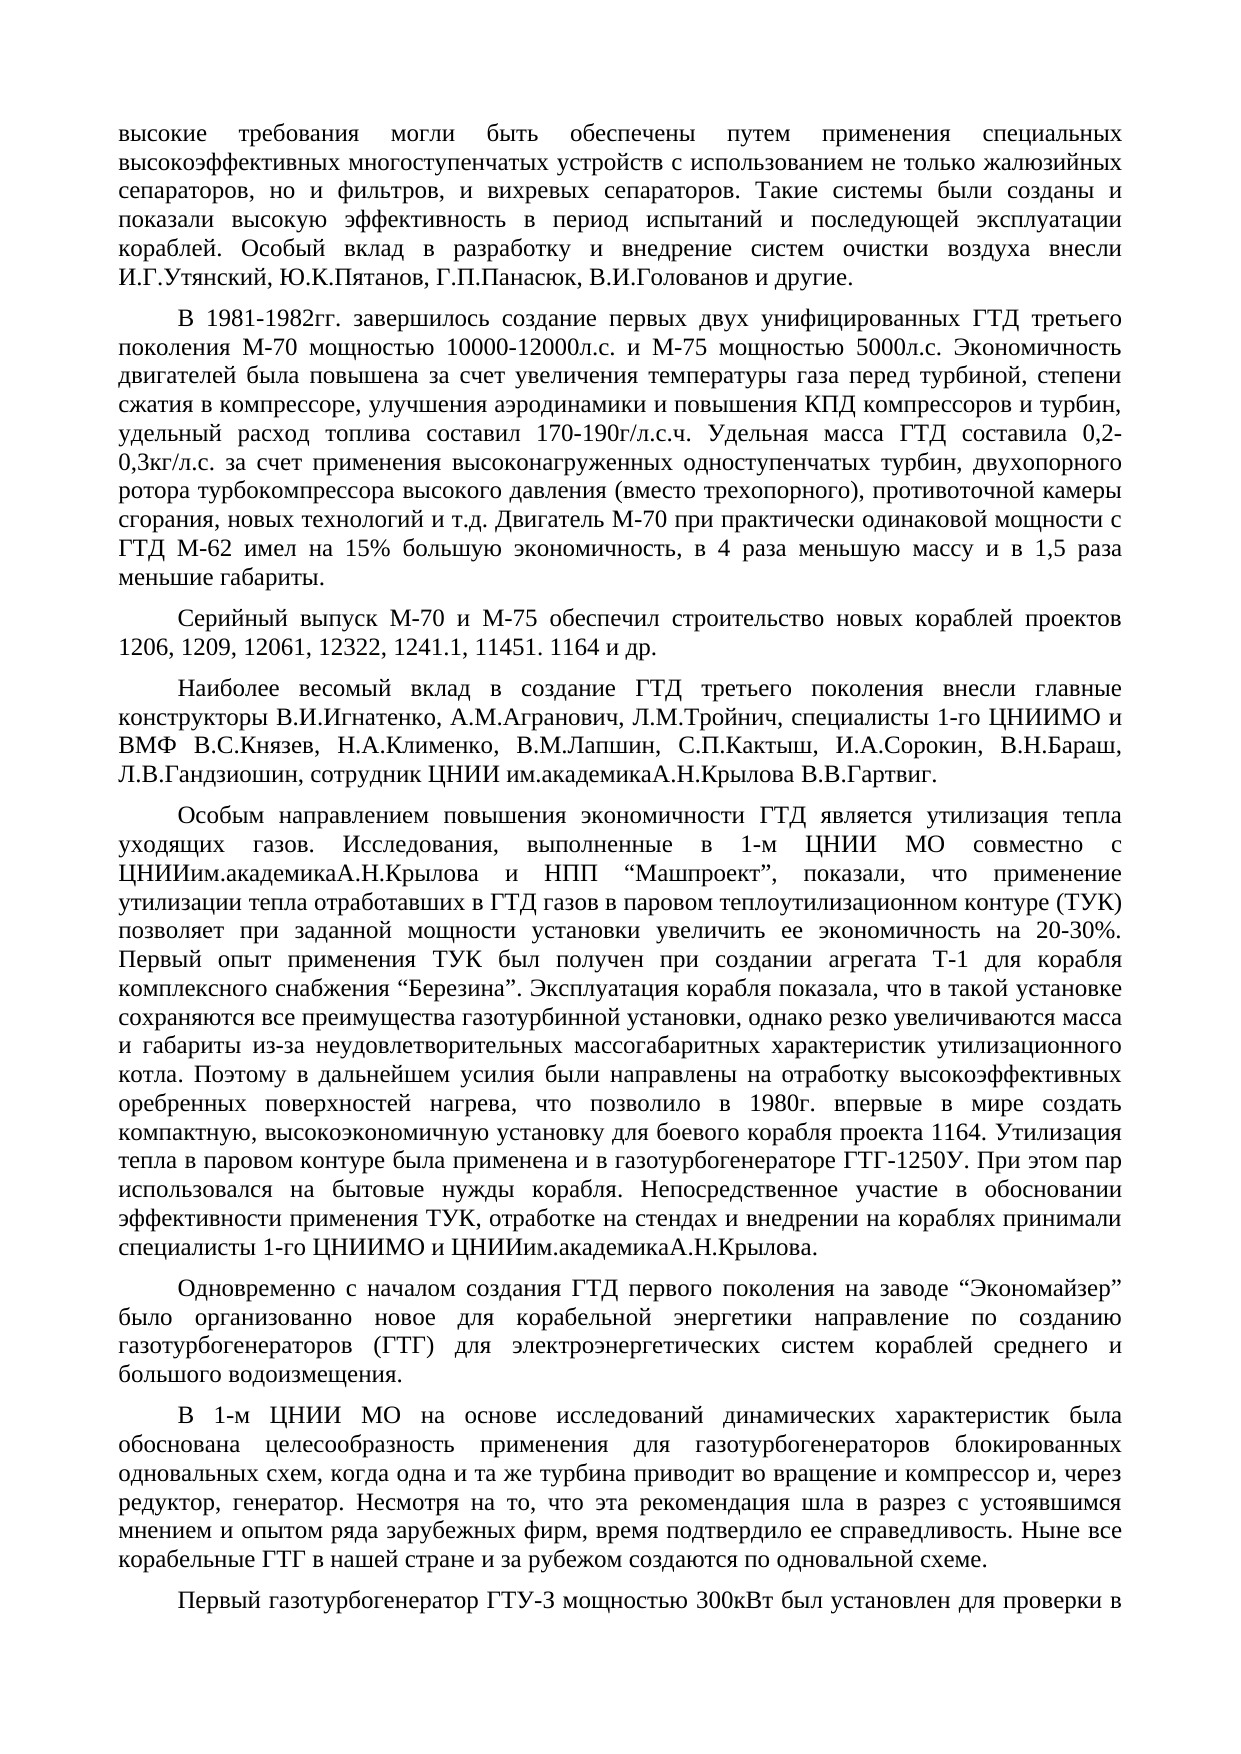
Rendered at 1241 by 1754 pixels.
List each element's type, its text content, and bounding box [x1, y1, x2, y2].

text Одновременно с началом создания ГТД первого поколения на заводе “Экономайзер” было организованно новое для корабельной энергетики направление по созданию газотурбогенераторов (ГТГ) для электроэнергетических систем кораблей среднего и большого водоизмещения. [118, 1273, 1122, 1388]
text Особым направлением повышения экономичности ГТД является утилизация тепла уходящих газов. Исследования, выполненные в 1-м ЦНИИ МО совместно с ЦНИИим.академикаА.Н.Крылова и НПП “Машпроект”, показали, что применение утилизации тепла отработавших в ГТД газов в паровом теплоутилизационном контуре (ТУК) позволяет при заданной мощности установки увеличить ее экономичность на 20-30%. Первый опыт применения ТУК был получен при создании агрегата Т-1 для корабля комплексного снабжения “Березина”. Эксплуатация корабля показала, что в такой установке сохраняются все преимущества газотурбинной установки, однако резко увеличиваются масса и габариты из-за неудовлетворительных массогабаритных характеристик утилизационного котла. Поэтому в дальнейшем усилия были направлены на отработку высокоэффективных оребренных поверхностей нагрева, что позволило в 1980г. впервые в мире создать компактную, высокоэкономичную установку для боевого корабля проекта 1164. Утилизация тепла в паровом контуре была применена и в газотурбогенераторе ГТГ-1250У. При этом пар использовался на бытовые нужды корабля. Непосредственное участие в обосновании эффективности применения ТУК, отработке на стендах и внедрении на кораблях принимали специалисты 1-го ЦНИИМО и ЦНИИим.академикаА.Н.Крылова. [118, 801, 1122, 1261]
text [118, 118, 1122, 291]
text Серийный выпуск М-70 и М-75 обеспечил строительство новых кораблей проектов 1206, 1209, 12061, 12322, 1241.1, 11451. 1164 и др. [118, 603, 1122, 661]
text В 1981-1982гг. завершилось создание первых двух унифицированных ГТД третьего поколения М-70 мощностью 10000-12000л.с. и М-75 мощностью 5000л.с. Экономичность двигателей была повышена за счет увеличения температуры газа перед турбиной, степени сжатия в компрессоре, улучшения аэродинамики и повышения КПД компрессоров и турбин, удельный расход топлива составил 170-190г/л.с.ч. Удельная масса ГТД составила 0,2-0,3кг/л.с. за счет применения высоконагруженных одноступенчатых турбин, двухопорного ротора турбокомпрессора высокого давления (вместо трехопорного), противоточной камеры сгорания, новых технологий и т.д. Двигатель М-70 при практически одинаковой мощности с ГТД М-62 имел на 15% большую экономичность, в 4 раза меньшую массу и в 1,5 раза меньшие габариты. [118, 303, 1122, 591]
text Наиболее весомый вклад в создание ГТД третьего поколения внесли главные конструкторы В.И.Игнатенко, А.М.Агранович, Л.М.Тройнич, специалисты 1-го ЦНИИМО и ВМФ В.С.Князев, Н.А.Клименко, В.М.Лапшин, С.П.Кактыш, И.А.Сорокин, В.Н.Бараш, Л.В.Гандзиошин, сотрудник ЦНИИ им.академикаА.Н.Крылова В.В.Гартвиг. [118, 673, 1122, 788]
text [118, 1586, 1122, 1614]
text В 1-м ЦНИИ МО на основе исследований динамических характеристик была обоснована целесообразность применения для газотурбогенераторов блокированных одновальных схем, когда одна и та же турбина приводит во вращение и компрессор и, через редуктор, генератор. Несмотря на то, что эта рекомендация шла в разрез с устоявшимся мнением и опытом ряда зарубежных фирм, время подтвердило ее справедливость. Ныне все корабельные ГТГ в нашей стране и за рубежом создаются по одновальной схеме. [118, 1401, 1122, 1573]
